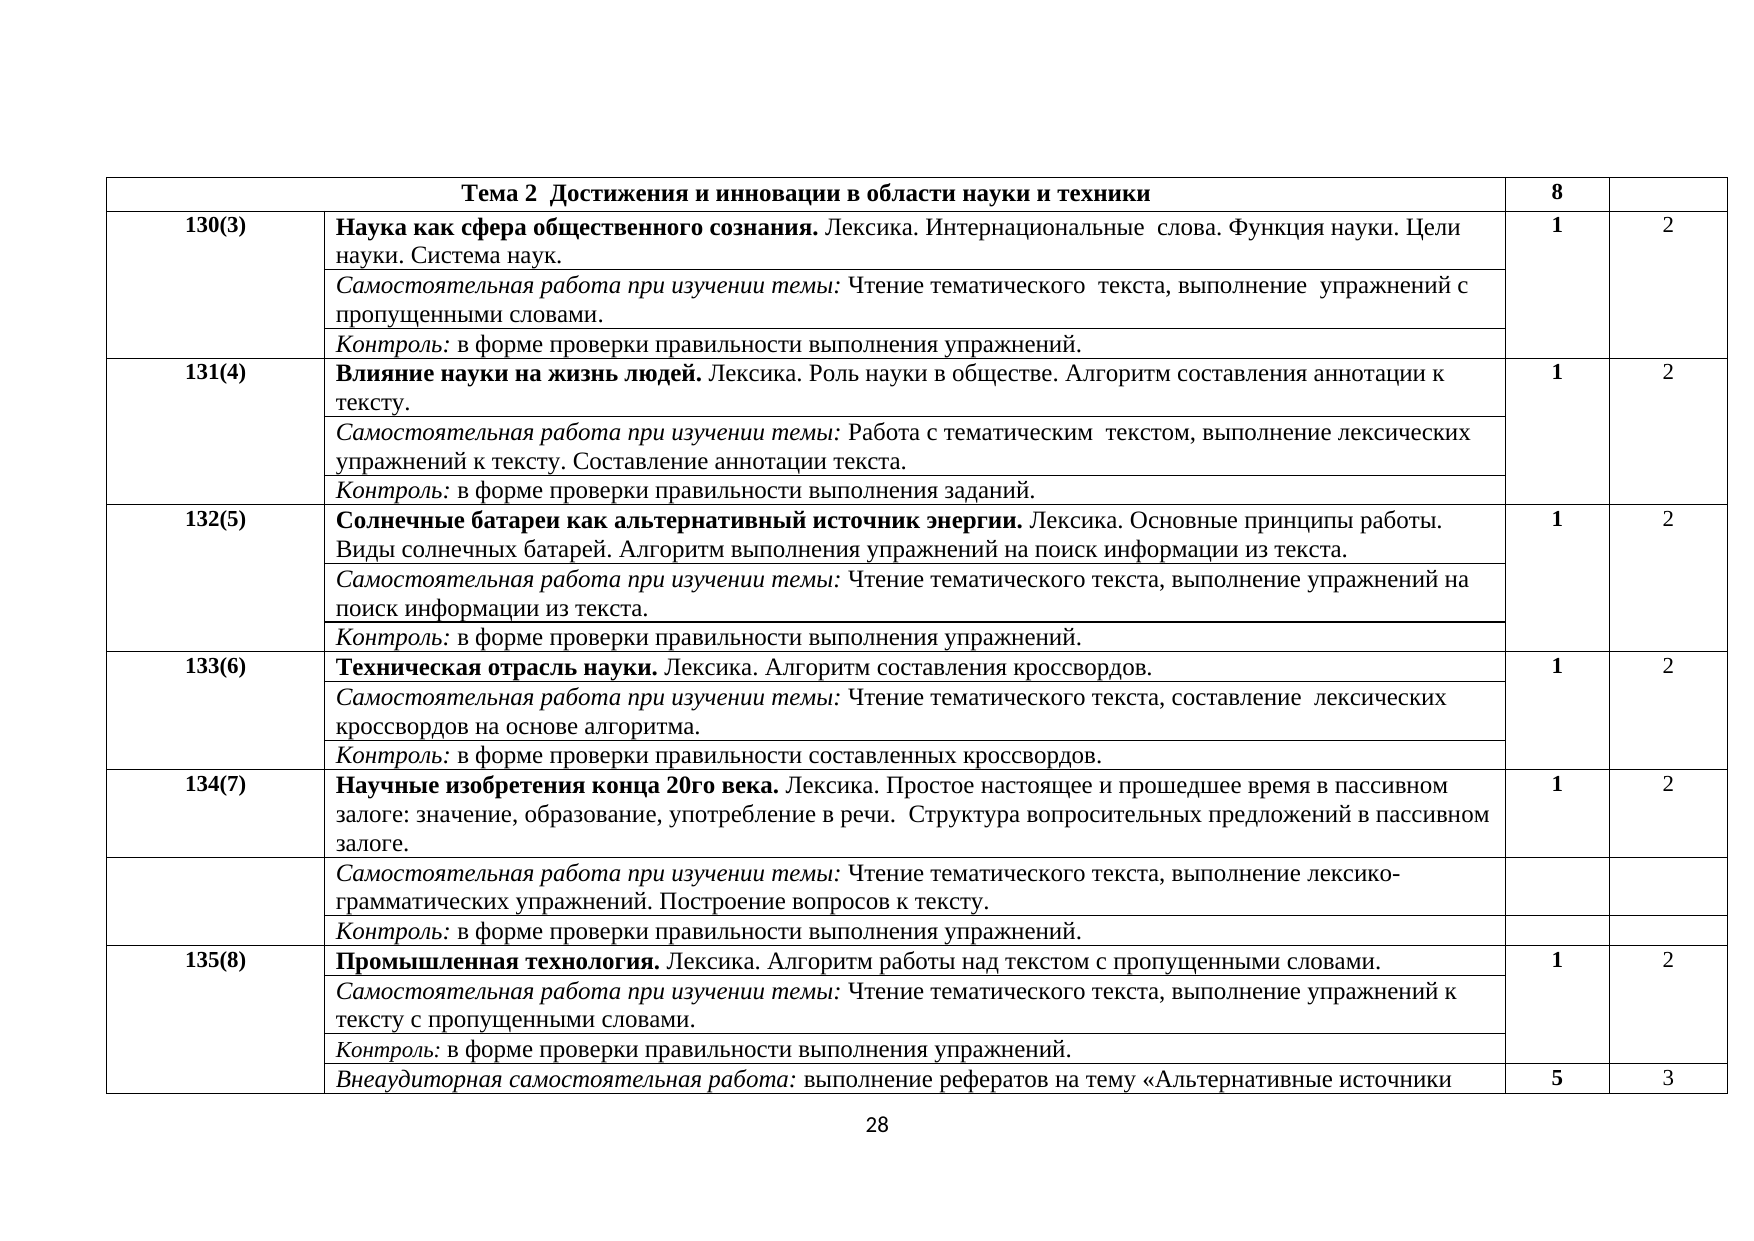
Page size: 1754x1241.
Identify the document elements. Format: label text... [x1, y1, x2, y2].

table_cell 130(3) [107, 212, 324, 357]
table_cell Самостоятельная работа при изучении темы: Чтение тематического текста, выполнение лексико-грамматических упражнений. Построение вопросов к тексту. [325, 858, 1505, 915]
table_cell Самостоятельная работа при изучении темы: Чтение тематического текста, выполнение упражнений к тексту с пропущенными словами. [325, 976, 1505, 1033]
table_cell Промышленная технология. Лексика. Алгоритм работы над текстом с пропущенными словами. [325, 946, 1505, 975]
table_cell 2 [1610, 946, 1727, 1063]
table_cell 135(8) [107, 946, 324, 1093]
table_cell Техническая отрасль науки. Лексика. Алгоритм составления кроссвордов. [325, 652, 1505, 681]
table_cell 131(4) [107, 359, 324, 504]
table_cell Контроль: в форме проверки правильности выполнения упражнений. [325, 329, 1505, 357]
table_cell 2 [1610, 770, 1727, 857]
table_cell 132(5) [107, 505, 324, 651]
table_cell Самостоятельная работа при изучении темы: Чтение тематического текста, выполнение упражнений на поиск информации из текста. [325, 564, 1505, 621]
table_cell Научные изобретения конца 20го века. Лексика. Простое настоящее и прошедшее время в пассивном залоге: значение, образование, употребление в речи. Структура вопросительных предложений в пассивном залоге. [325, 770, 1505, 857]
table_cell 1 [1506, 770, 1609, 857]
table_cell 1 [1506, 652, 1609, 769]
table_cell Самостоятельная работа при изучении темы: Работа с тематическим текстом, выполнение лексических упражнений к тексту. Составление аннотации текста. [325, 417, 1505, 474]
table_cell 2 [1610, 505, 1727, 651]
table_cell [325, 1064, 1505, 1093]
table_cell 1 [1506, 212, 1609, 357]
table_cell Самостоятельная работа при изучении темы: Чтение тематического текста, составление лексических кроссвордов на основе алгоритма. [325, 682, 1505, 739]
table_cell 133(6) [107, 652, 324, 769]
table_cell Тема 2 Достижения и инновации в области науки и техники [107, 178, 1505, 211]
table_cell 5 [1506, 1064, 1609, 1093]
table_cell [1610, 858, 1727, 915]
table_cell 134(7) [107, 770, 324, 857]
table_cell 2 [1610, 212, 1727, 357]
table_cell 2 [1610, 652, 1727, 769]
table_cell Контроль: в форме проверки правильности выполнения упражнений. [325, 623, 1505, 651]
table_cell [1506, 916, 1609, 945]
table_cell Контроль: в форме проверки правильности выполнения упражнений. [325, 916, 1505, 945]
table_cell 1 [1506, 946, 1609, 1063]
table_cell [107, 858, 324, 945]
table_cell [1610, 178, 1727, 211]
table_cell 8 [1506, 178, 1609, 211]
table_cell [1610, 916, 1727, 945]
table_cell Контроль: в форме проверки правильности выполнения заданий. [325, 476, 1505, 504]
table_cell 2 [1610, 359, 1727, 504]
table_cell Солнечные батареи как альтернативный источник энергии. Лексика. Основные принципы работы. Виды солнечных батарей. Алгоритм выполнения упражнений на поиск информации из текста. [325, 505, 1505, 563]
table_cell Контроль: в форме проверки правильности выполнения упражнений. [325, 1034, 1505, 1063]
table_cell Самостоятельная работа при изучении темы: Чтение тематического текста, выполнение упражнений с пропущенными словами. [325, 270, 1505, 328]
table_cell 1 [1506, 359, 1609, 504]
table_cell 1 [1506, 505, 1609, 651]
table_cell [1506, 858, 1609, 915]
table_cell 3 [1610, 1064, 1727, 1093]
table_cell Влияние науки на жизнь людей. Лексика. Роль науки в обществе. Алгоритм составления аннотации к тексту. [325, 359, 1505, 416]
table_cell Наука как сфера общественного сознания. Лексика. Интернациональные слова. Функция науки. Цели науки. Система наук. [325, 212, 1505, 269]
table_cell Контроль: в форме проверки правильности составленных кроссвордов. [325, 741, 1505, 769]
